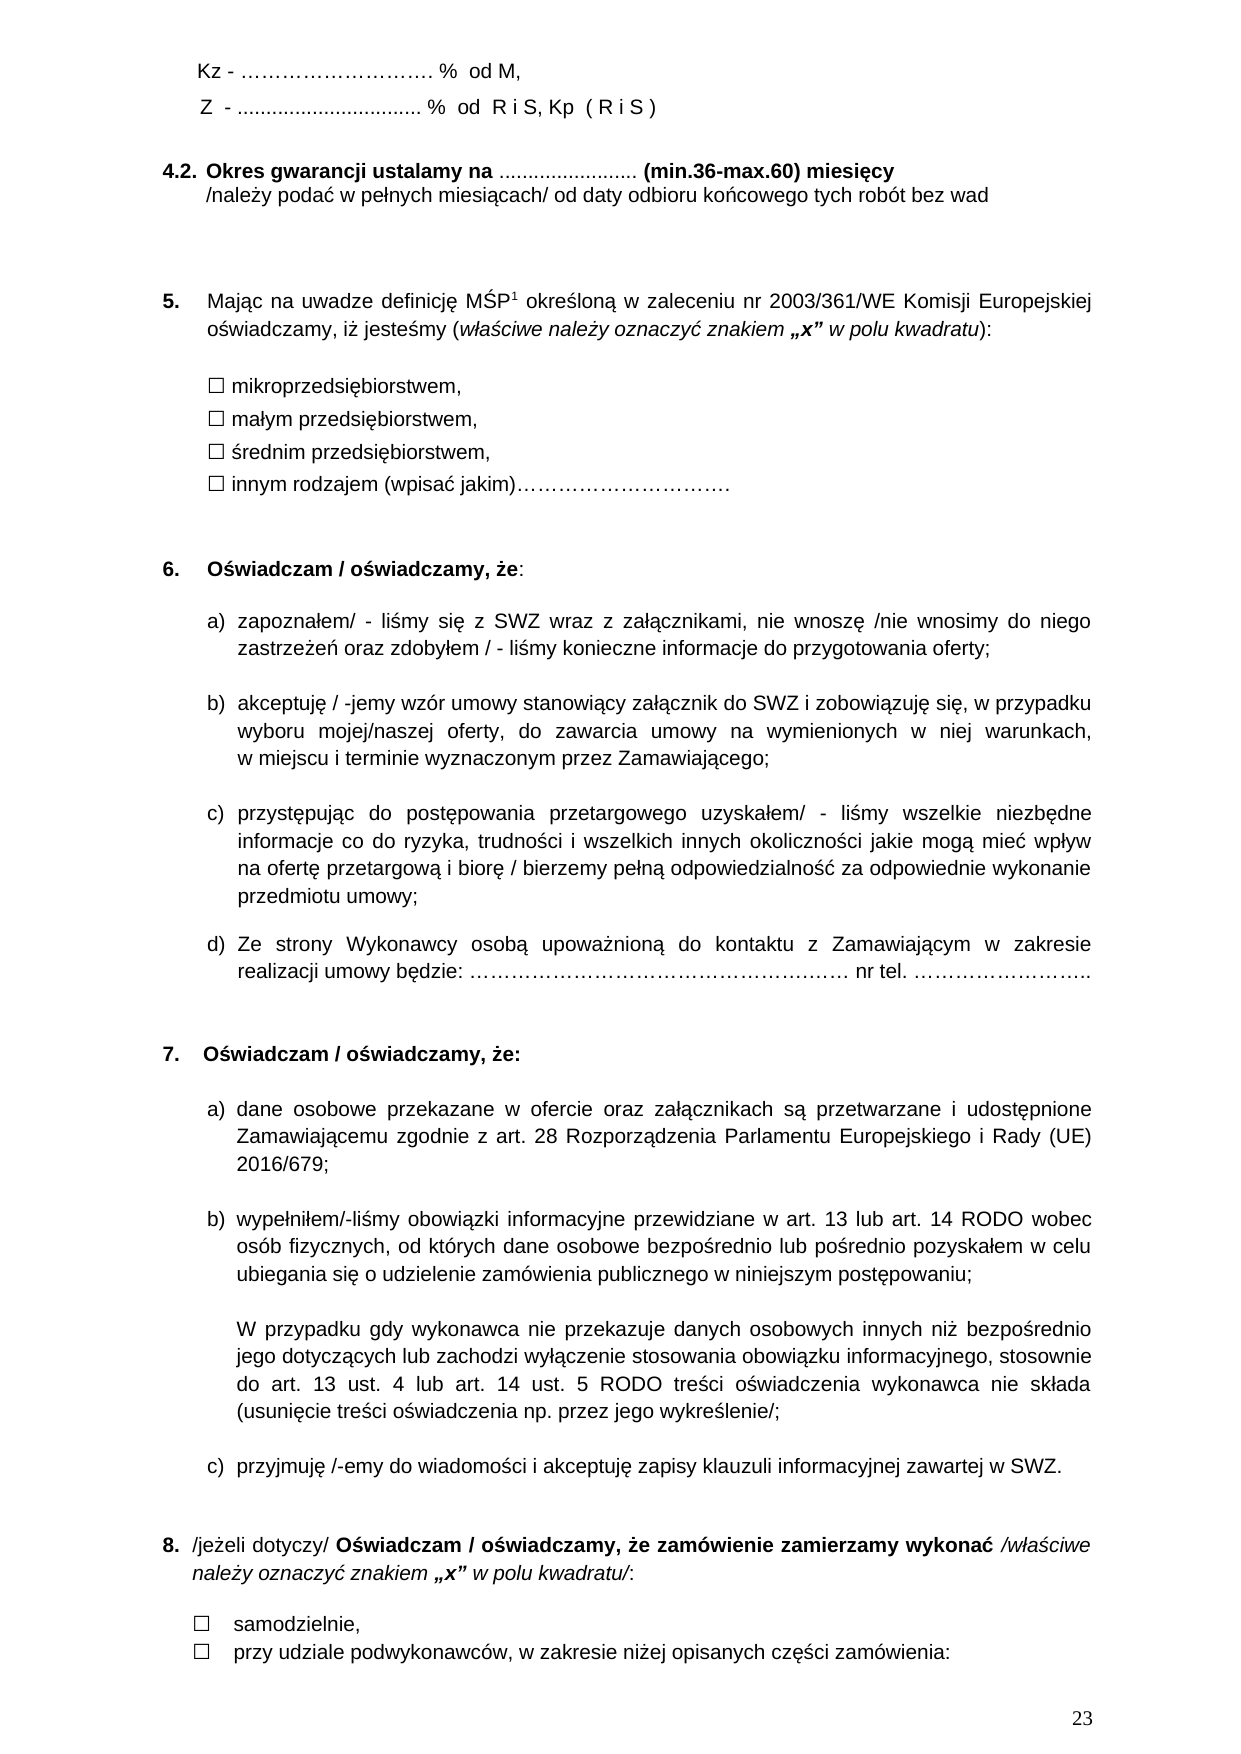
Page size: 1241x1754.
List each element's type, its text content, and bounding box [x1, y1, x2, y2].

text 7. Oświadczam / oświadczamy, że: [162, 1042, 1093, 1066]
list Ze strony Wykonawcy osobą upoważnioną do kontaktu z Zamawiającym w zakresie realizacji umowy będzie: ………………………………………….…… nr tel. …………………….. [207, 932, 1093, 983]
list akceptuję / -jemy wzór umowy stanowiący załącznik do SWZ i zobowiązuję się, w przypadku wyboru mojej/naszej oferty, do zawarcia umowy na wymienionych w niej warunkach, w miejscu i terminie wyznaczonym przez Zamawiającego; [207, 691, 1093, 770]
text ☐ innym rodzajem (wpisać jakim)…………………………. [207, 469, 1093, 498]
text Kz - ………………………. % od M, [162, 59, 1093, 83]
text /należy podać w pełnych miesiącach/ od daty odbioru końcowego tych robót bez wad [200, 182, 1093, 206]
list wypełniłem/-liśmy obowiązki informacyjne przewidziane w art. 13 lub art. 14 RODO wobec osób fizycznych, od których dane osobowe bezpośrednio lub pośrednio pozyskałem w celu ubiegania się o udzielenie zamówienia publicznego w niniejszym postępowaniu; [207, 1207, 1093, 1286]
list Okres gwarancji ustalamy na ........................ (min.36-max.60) miesięcy [162, 158, 1093, 182]
list Mając na uwadze definicję MŚP1 określoną w zaleceniu nr 2003/361/WE Komisji Europejskiej oświadczamy, iż jesteśmy (właściwe należy oznaczyć znakiem „x” w polu kwadratu): [162, 289, 1093, 341]
text ☐ samodzielnie, [162, 1609, 1093, 1637]
list zapoznałem/ - liśmy się z SWZ wraz z załącznikami, nie wnoszę /nie wnosimy do niego zastrzeżeń oraz zdobyłem / - liśmy konieczne informacje do przygotowania oferty; [207, 608, 1093, 660]
list przystępując do postępowania przetargowego uzyskałem/ - liśmy wszelkie niezbędne informacje co do ryzyka, trudności i wszelkich innych okoliczności jakie mogą mieć wpływ na ofertę przetargową i biorę / bierzemy pełną odpowiedzialność za odpowiednie wykonanie przedmiotu umowy; [207, 801, 1093, 907]
text Z - ................................ % od R i S, Kp ( R i S ) [200, 95, 1093, 119]
text ☐ przy udziale podwykonawców, w zakresie niżej opisanych części zamówienia: [162, 1637, 1093, 1666]
text W przypadku gdy wykonawca nie przekazuje danych osobowych innych niż bezpośrednio jego dotyczących lub zachodzi wyłączenie stosowania obowiązku informacyjnego, stosownie do art. 13 ust. 4 lub art. 14 ust. 5 RODO treści oświadczenia wykonawca nie składa (usunięcie treści oświadczenia np. przez jego wykreślenie/; [236, 1317, 1093, 1423]
text ☐ małym przedsiębiorstwem, [207, 404, 1093, 433]
list /jeżeli dotyczy/ Oświadczam / oświadczamy, że zamówienie zamierzamy wykonać /właściwe należy oznaczyć znakiem „x” w polu kwadratu/: [162, 1533, 1093, 1585]
list dane osobowe przekazane w ofercie oraz załącznikach są przetwarzane i udostępnione Zamawiającemu zgodnie z art. 28 Rozporządzenia Parlamentu Europejskiego i Rady (UE) 2016/679; [207, 1097, 1093, 1176]
text ☐ średnim przedsiębiorstwem, [207, 437, 1093, 465]
list Oświadczam / oświadczamy, że: [162, 557, 1093, 581]
text ☐ mikroprzedsiębiorstwem, [207, 372, 1093, 400]
list przyjmuję /-emy do wiadomości i akceptuję zapisy klauzuli informacyjnej zawartej w SWZ. [207, 1454, 1093, 1478]
